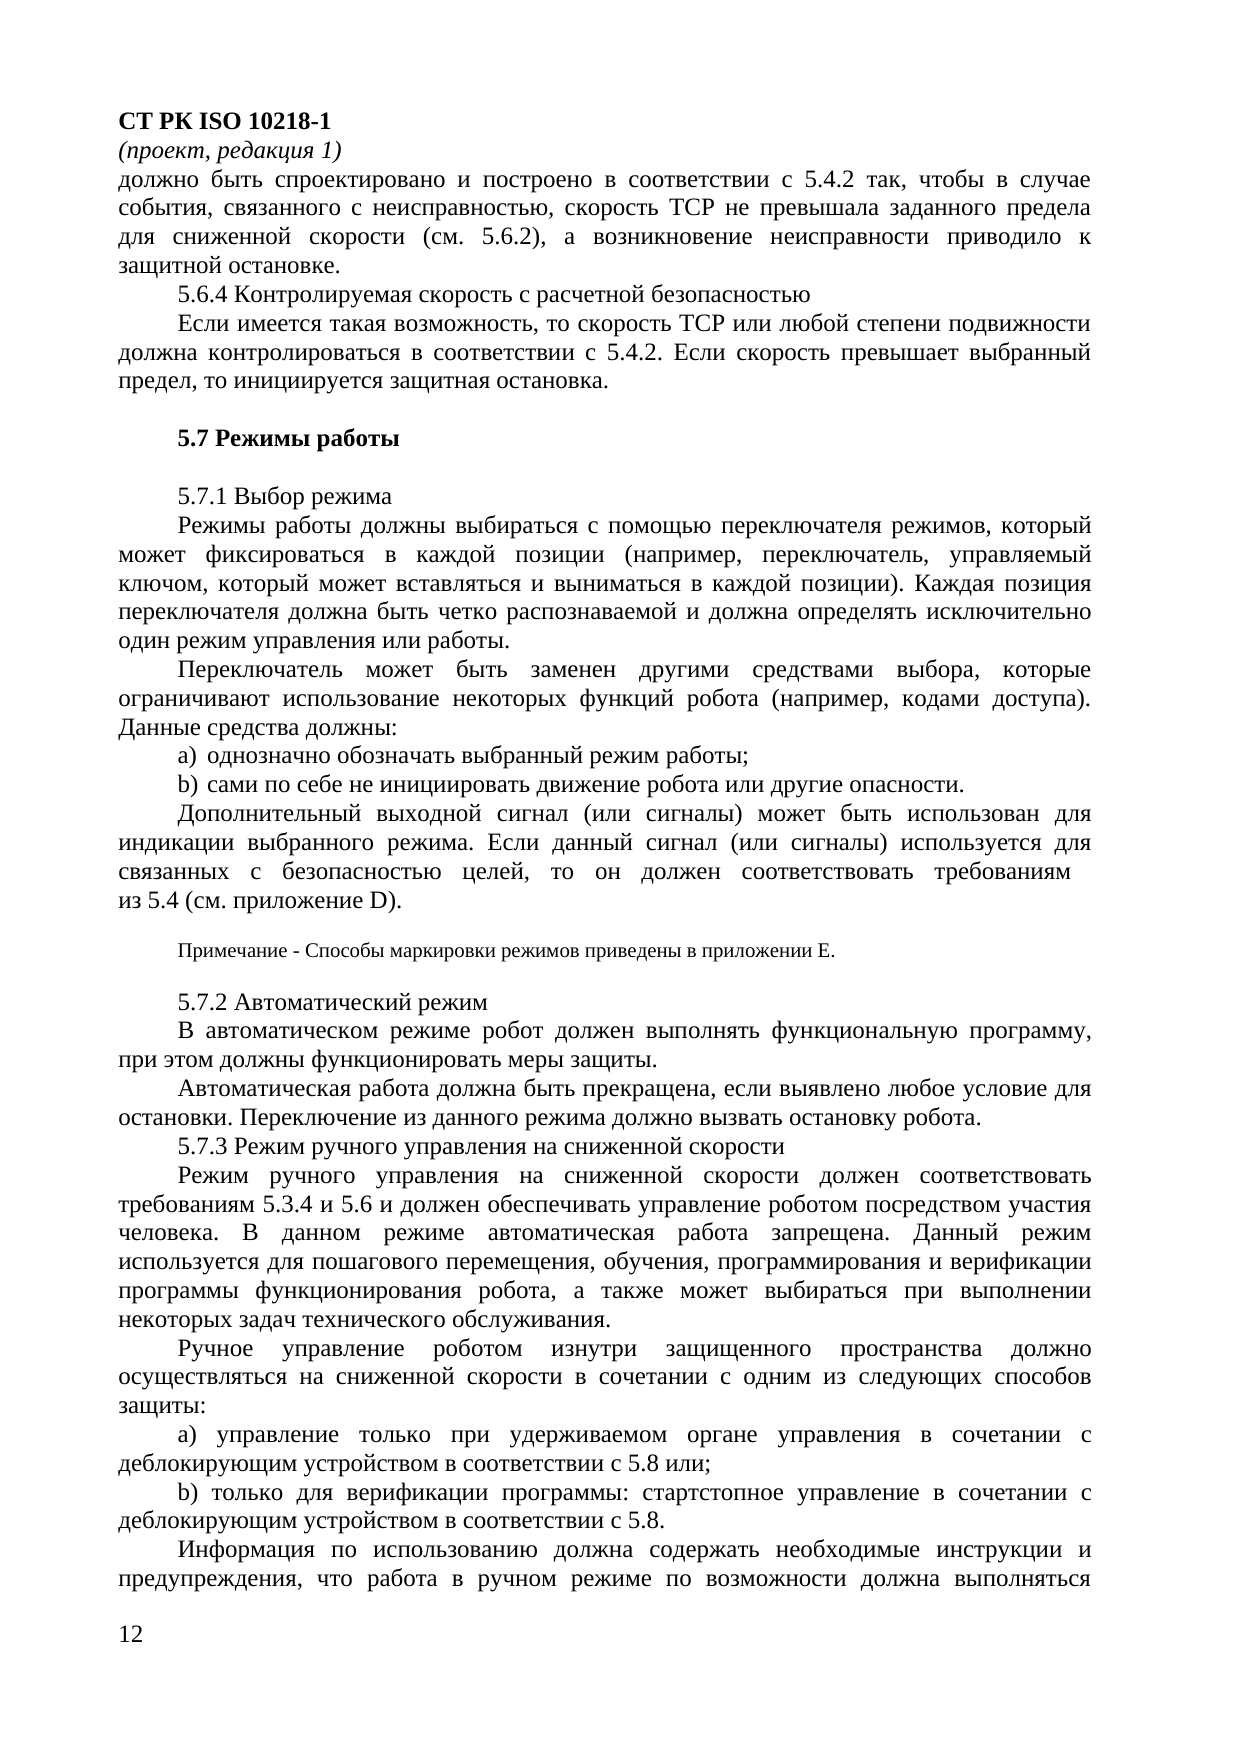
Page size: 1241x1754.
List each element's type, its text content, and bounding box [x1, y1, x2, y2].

text а) управление только при удерживаемом органе управления в сочетании с деблокирующим устройством в соответствии с 5.8 или; [118, 1419, 1092, 1477]
text 5.7.2 Автоматический режим [118, 987, 1092, 1015]
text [118, 1534, 1092, 1592]
text b) сами по себе не инициировать движение робота или другие опасности. [118, 769, 1092, 798]
text a) однозначно обозначать выбранный режим работы; [118, 741, 1092, 769]
text 5.7.3 Режим ручного управления на сниженной скорости [118, 1131, 1092, 1160]
text Режим ручного управления на сниженной скорости должен соответствовать требованиям 5.3.4 и 5.6 и должен обеспечивать управление роботом посредством участия человека. В данном режиме автоматическая работа запрещена. Данный режим используется для пошагового перемещения, обучения, программирования и верификации программы функционирования робота, а также может выбираться при выполнении некоторых задач технического обслуживания. [118, 1160, 1092, 1332]
text Ручное управление роботом изнутри защищенного пространства должно осуществляться на сниженной скорости в сочетании с одним из следующих способов защиты: [118, 1333, 1092, 1419]
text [118, 164, 1092, 279]
text В автоматическом режиме робот должен выполнять функциональную программу, при этом должны функционировать меры защиты. [118, 1016, 1092, 1073]
text 5.7 Режимы работы [118, 423, 1092, 452]
text Переключатель может быть заменен другими средствами выбора, которые ограничивают использование некоторых функций робота (например, кодами доступа). Данные средства должны: [118, 654, 1092, 740]
text Автоматическая работа должна быть прекращена, если выявлено любое условие для остановки. Переключение из данного режима должно вызвать остановку робота. [118, 1073, 1092, 1131]
text 5.7.1 Выбор режима [118, 481, 1092, 510]
text 5.6.4 Контролируемая скорость с расчетной безопасностью [118, 279, 1092, 308]
text b) только для верификации программы: стартстопное управление в сочетании с деблокирующим устройством в соответствии с 5.8. [118, 1477, 1092, 1534]
text Примечание - Способы маркировки режимов приведены в приложении Е. [118, 938, 1092, 962]
text Дополнительный выходной сигнал (или сигналы) может быть использован для индикации выбранного режима. Если данный сигнал (или сигналы) используется для связанных с безопасностью целей, то он должен соответствовать требованиям из 5.4 (см. приложение D). [118, 798, 1092, 913]
text Режимы работы должны выбираться с помощью переключателя режимов, который может фиксироваться в каждой позиции (например, переключатель, управляемый ключом, который может вставляться и выниматься в каждой позиции). Каждая позиция переключателя должна быть четко распознаваемой и должна определять исключительно один режим управления или работы. [118, 510, 1092, 654]
text Если имеется такая возможность, то скорость TCP или любой степени подвижности должна контролироваться в соответствии с 5.4.2. Если скорость превышает выбранный предел, то инициируется защитная остановка. [118, 308, 1092, 394]
